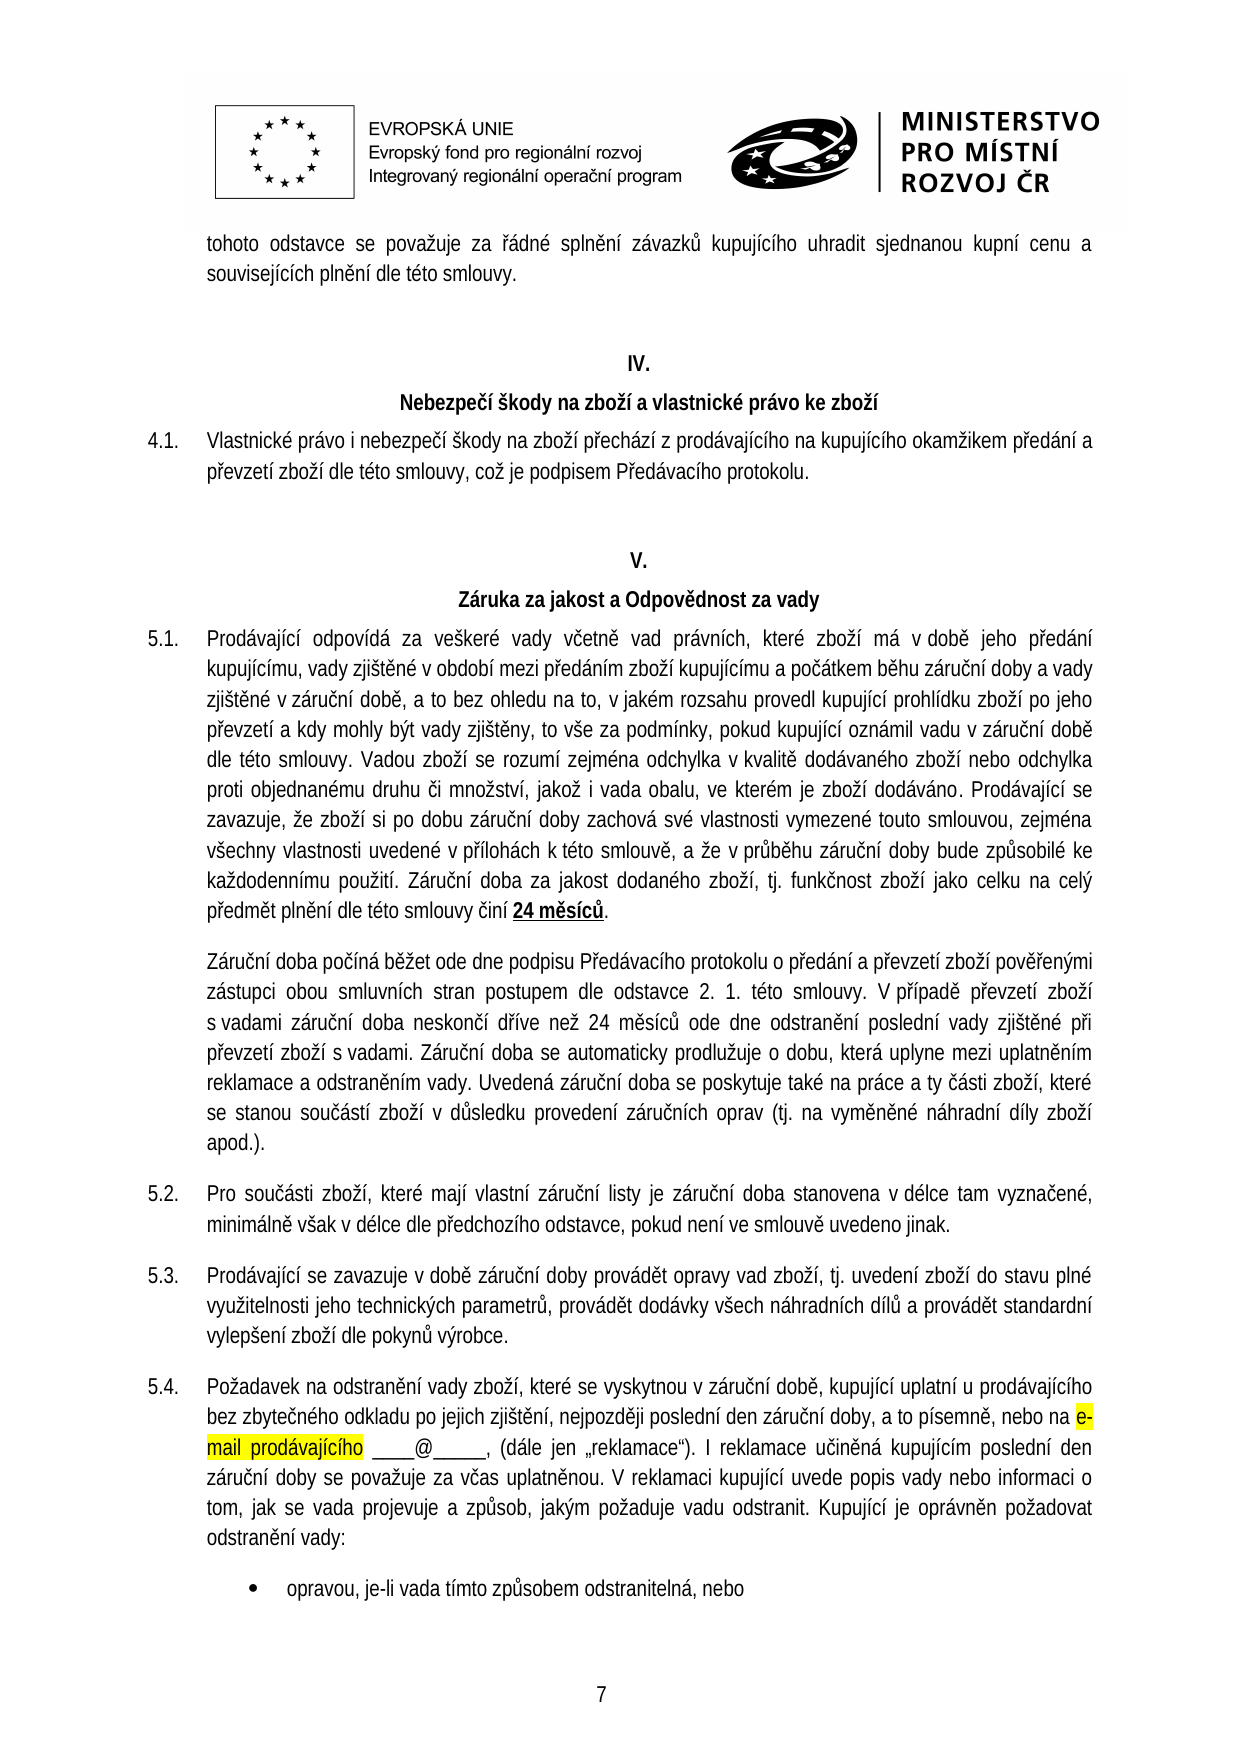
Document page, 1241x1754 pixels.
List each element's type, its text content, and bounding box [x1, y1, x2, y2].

picture [184, 73, 1130, 230]
subtitle Záruka za jakost a Odpovědnost za vady [185, 586, 1093, 613]
list Požadavek na odstranění vady zboží, které se vyskytnou v záruční době, kupující uplatní u prodávajícího bez zbytečného odkladu po jejich zjištění, nejpozději poslední den záruční doby, a to písemně, nebo na e-mail prodávajícího ____@_____, (dále jen „reklamace“). I reklamace učiněná kupujícím poslední den záruční doby se považuje za včas uplatněnou. V reklamaci kupující uvede popis vady nebo informaci o tom, jak se vada projevuje a způsob, jakým požaduje vadu odstranit. Kupující je oprávněn požadovat odstranění vady: [148, 1373, 1093, 1551]
text V. [185, 547, 1093, 574]
subtitle Nebezpečí škody na zboží a vlastnické právo ke zboží [185, 388, 1093, 415]
text Záruční doba počíná běžet ode dne podpisu Předávacího protokolu o předání a převzetí zboží pověřenými zástupci obou smluvních stran postupem dle odstavce 2. 1. této smlouvy. V případě převzetí zboží s vadami záruční doba neskončí dříve než 24 měsíců ode dne odstranění poslední vady zjištěné při převzetí zboží s vadami. Záruční doba se automaticky prodlužuje o dobu, která uplyne mezi uplatněním reklamace a odstraněním vady. Uvedená záruční doba se poskytuje také na práce a ty části zboží, které se stanou součástí zboží v důsledku provedení záručních oprav (tj. na vyměněné náhradní díly zboží apod.). [207, 948, 1093, 1156]
list Prodávající odpovídá za veškeré vady včetně vad právních, které zboží má v době jeho předání kupujícímu, vady zjištěné v období mezi předáním zboží kupujícímu a počátkem běhu záruční doby a vady zjištěné v záruční době, a to bez ohledu na to, v jakém rozsahu provedl kupující prohlídku zboží po jeho převzetí a kdy mohly být vady zjištěny, to vše za podmínky, pokud kupující oznámil vadu v záruční době dle této smlouvy. Vadou zboží se rozumí zejména odchylka v kvalitě dodávaného zboží nebo odchylka proti objednanému druhu či množství, jakož i vada obalu, ve kterém je zboží dodáváno. Prodávající se zavazuje, že zboží si po dobu záruční doby zachová své vlastnosti vymezené touto smlouvou, zejména všechny vlastnosti uvedené v přílohách k této smlouvě, a že v průběhu záruční doby bude způsobilé ke každodennímu použití. Záruční doba za jakost dodaného zboží, tj. funkčnost zboží jako celku na celý předmět plnění dle této smlouvy činí 24 měsíců. [148, 625, 1093, 923]
list opravou, je-li vada tímto způsobem odstranitelná, nebo [249, 1575, 1093, 1602]
text IV. [185, 350, 1093, 376]
text 4.1. Vlastnické právo i nebezpečí škody na zboží přechází z prodávajícího na kupujícího okamžikem předání a převzetí zboží dle této smlouvy, což je podpisem Předávacího protokolu. [148, 427, 1093, 484]
list Pro součásti zboží, které mají vlastní záruční listy je záruční doba stanovena v délce tam vyznačené, minimálně však v délce dle předchozího odstavce, pokud není ve smlouvě uvedeno jinak. [148, 1180, 1093, 1237]
list Prodávající se zavazuje v době záruční doby provádět opravy vad zboží, tj. uvedení zboží do stavu plné využitelnosti jeho technických parametrů, provádět dodávky všech náhradních dílů a provádět standardní vylepšení zboží dle pokynů výrobce. [148, 1262, 1093, 1348]
